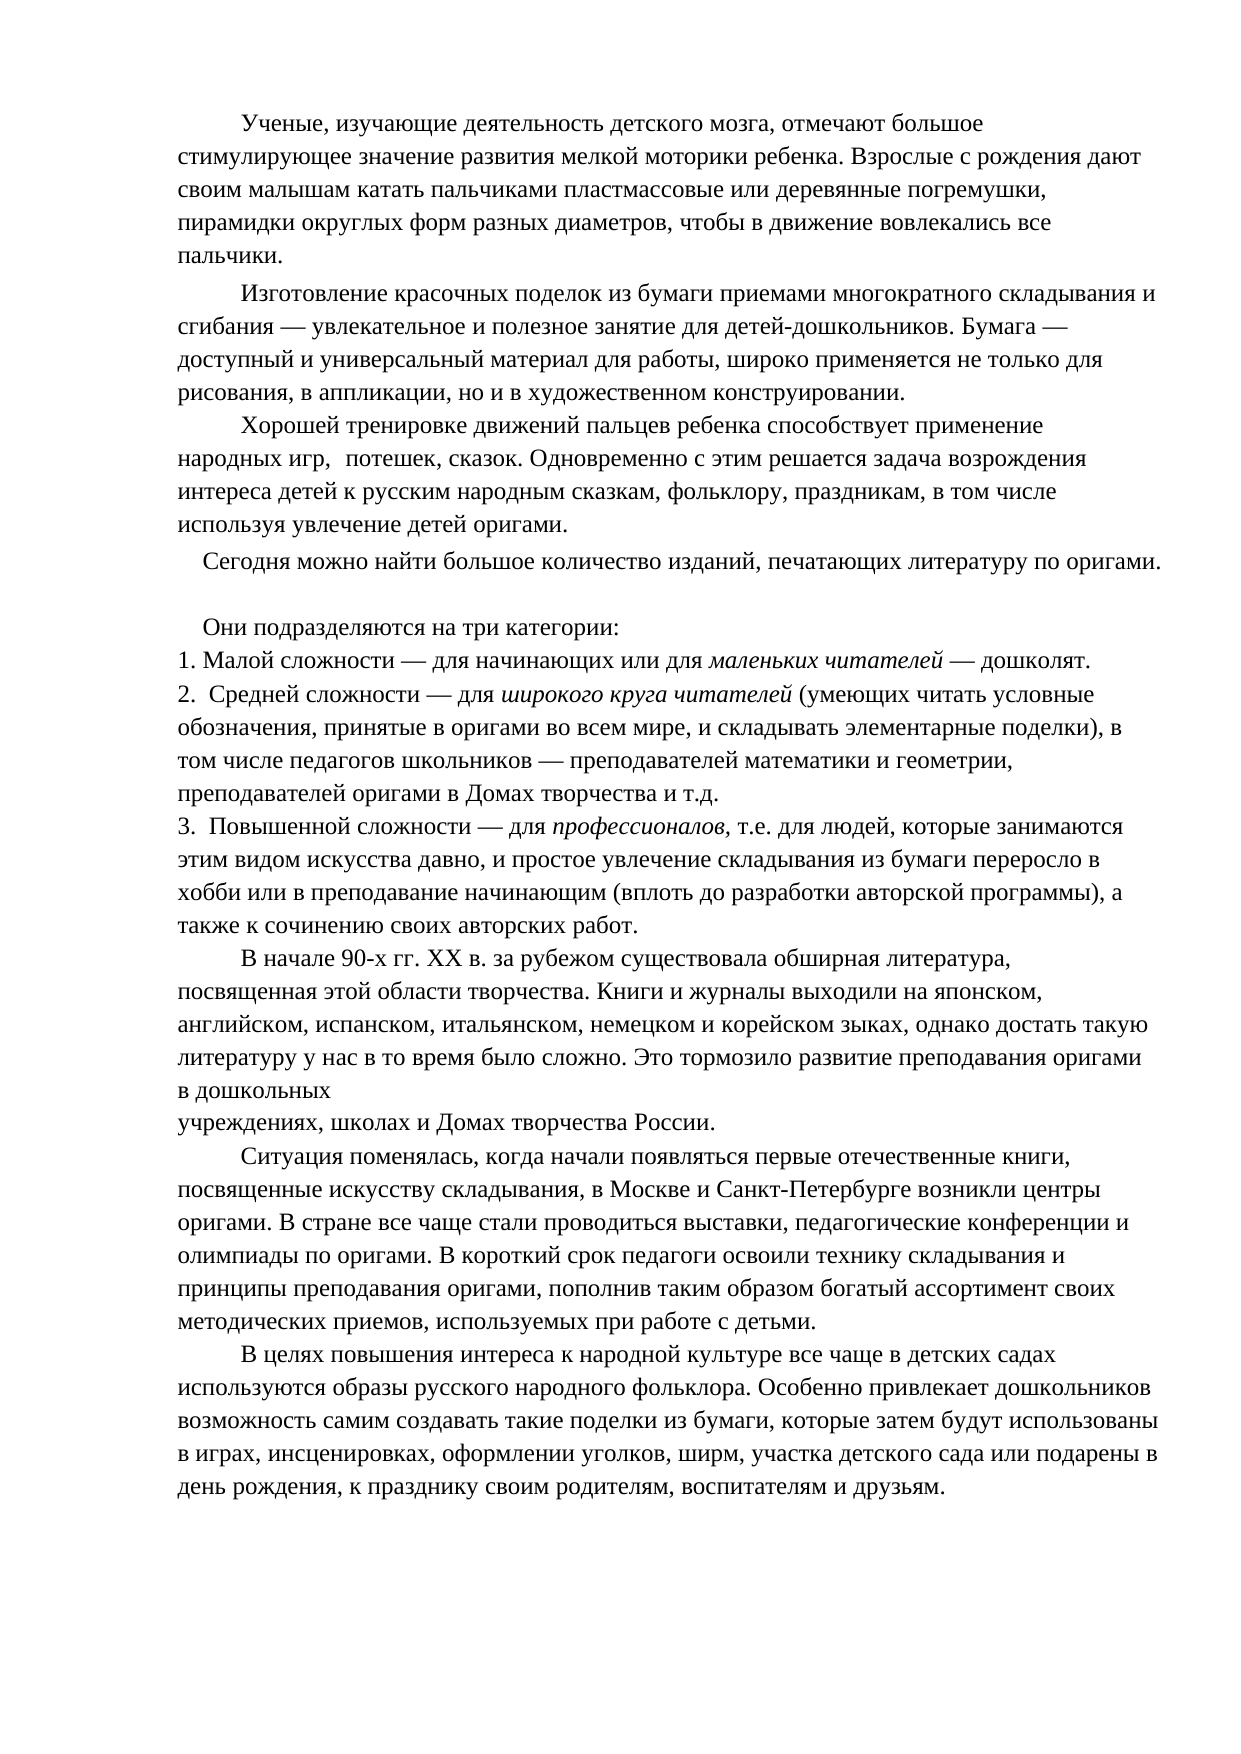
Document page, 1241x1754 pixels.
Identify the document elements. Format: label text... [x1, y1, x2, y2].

text доступный и универсальный материал для работы, широко применяется не только для рисования, в аппликации, но и в художественном конструировании. [177, 344, 1105, 406]
list Средней сложности — для широкого круга читателей (умеющих читать условные обозначения, принятые в оригами во всем мире, и складывать элементарные поделки), в том числе педагогов школьников — преподавателей математики и геометрии, преподавателей оригами в Домах творчества и т.д. [177, 679, 1123, 807]
text Ученые, изучающие деятельность детского мозга, отмечают большое стимулирующее значение развития мелкой моторики ребенка. Взрослые с рождения дают своим малышам катать пальчиками пластмассовые или деревянные погремушки, пирамидки округлых форм разных диаметров, чтобы в движение вовлекались все пальчики. [177, 108, 1142, 269]
text Они подразделяются на три категории: [177, 612, 1163, 641]
list Повышенной сложности — для профессионалов, т.е. для людей, которые занимаются этим видом искусства давно, и простое увлечение складывания из бумаги переросло в хобби или в преподавание начинающим (вплоть до разработки авторской программы), а также к сочинению своих авторских работ. [177, 811, 1124, 939]
text Ситуация поменялась, когда начали появляться первые отечественные книги, посвященные искусству складывания, в Москве и Санкт-Петербурге возникли центры оригами. В стране все чаще стали проводиться выставки, педагогические конференции и олимпиады по оригами. В короткий срок педагоги освоили технику складывания и принципы преподавания оригами, пополнив таким образом богатый ассортимент своих методических приемов, используемых при работе с детьми. [177, 1141, 1131, 1335]
text Хорошей тренировке движений пальцев ребенка способствует применение народных игр, потешек, сказок. Одновременно с этим решается задача возрождения интереса детей к русским народным сказкам, фольклору, праздникам, в том числе используя увлечение детей оригами. [177, 410, 1142, 538]
list Малой сложности — для начинающих или для маленьких читателей — дошколят. [177, 645, 1163, 674]
text Изготовление красочных поделок из бумаги приемами многократного складывания и сгибания — увлекательное и полезное занятие для детей-дошкольников. Бумага — [177, 278, 1163, 339]
text В целях повышения интереса к народной культуре все чаще в детских садах используются образы русского народного фольклора. Особенно привлекает дошкольников возможность самим создавать такие поделки из бумаги, которые затем будут использованы в играх, инсценировках, оформлении уголков, ширм, участка детского сада или подарены в день рождения, к празднику своим родителям, воспитателям и друзьям. [177, 1339, 1163, 1500]
text В начале 90-х гг. XX в. за рубежом существовала обширная литература, посвященная этой области творчества. Книги и журналы выходили на японском, английском, испанском, итальянском, немецком и корейском зыках, однако достать такую литературу у нас в то время было сложно. Это тормозило развитие преподавания оригами в дошкольных [177, 943, 1150, 1104]
text учреждениях, школах и Домах творчества России. [177, 1108, 1163, 1137]
text Сегодня можно найти большое количество изданий, печатающих литературу по оригами. [177, 546, 1163, 575]
